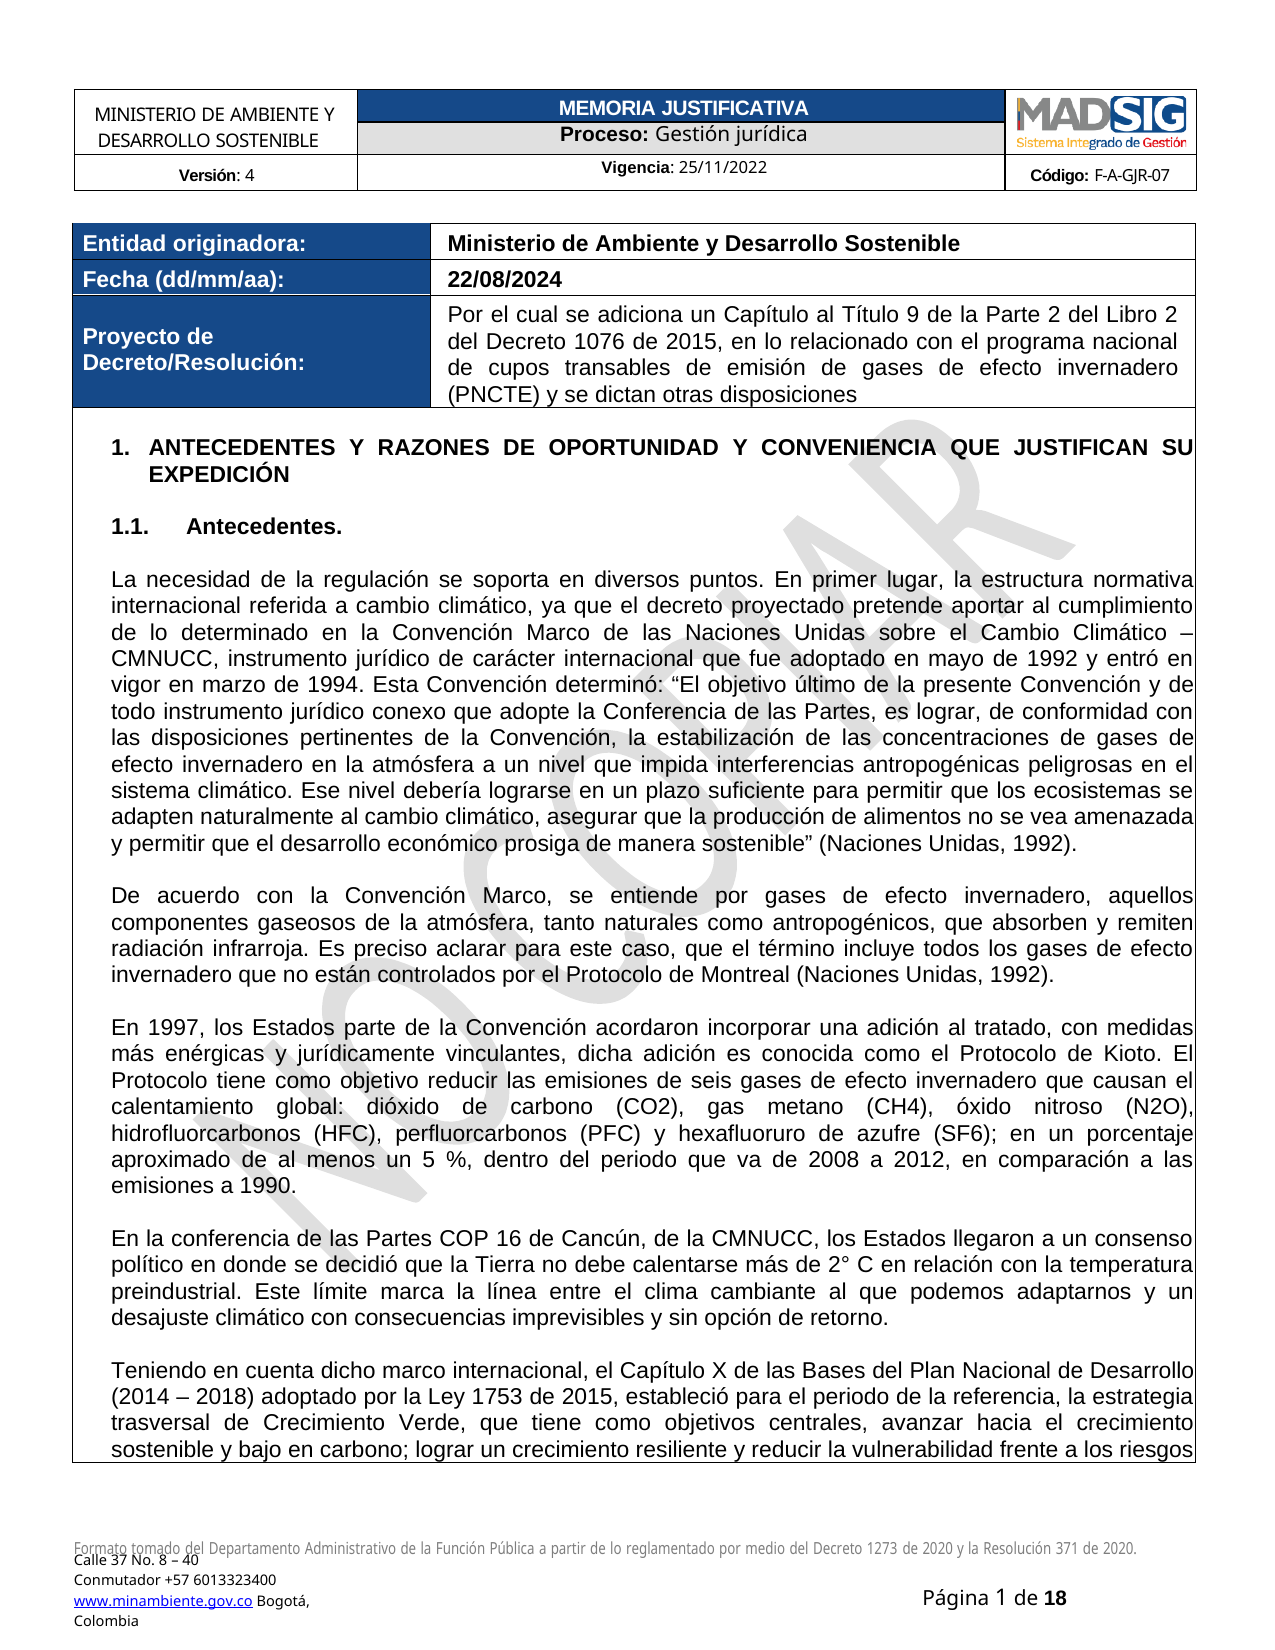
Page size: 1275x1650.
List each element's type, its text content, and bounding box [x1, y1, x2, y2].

table_cell Fecha (dd/mm/aa): [73, 260, 430, 294]
table_header Ministerio de Ambiente y Desarrollo Sostenible [431, 224, 1195, 259]
table_cell 22/08/2024 [431, 260, 1195, 294]
picture [1017, 96, 1187, 150]
table_cell Proyecto de Decreto/Resolución: [73, 296, 430, 407]
table_cell Por el cual se adiciona un Capítulo al Título 9 de la Parte 2 del Libro 2 del Decreto 1076 de 2015, en lo relacionado con el programa nacional de cupos transables de emisión de gases de efecto invernadero (PNCTE) y se dictan otras disposiciones [431, 296, 1195, 407]
table_header Entidad originadora: [73, 223, 430, 259]
